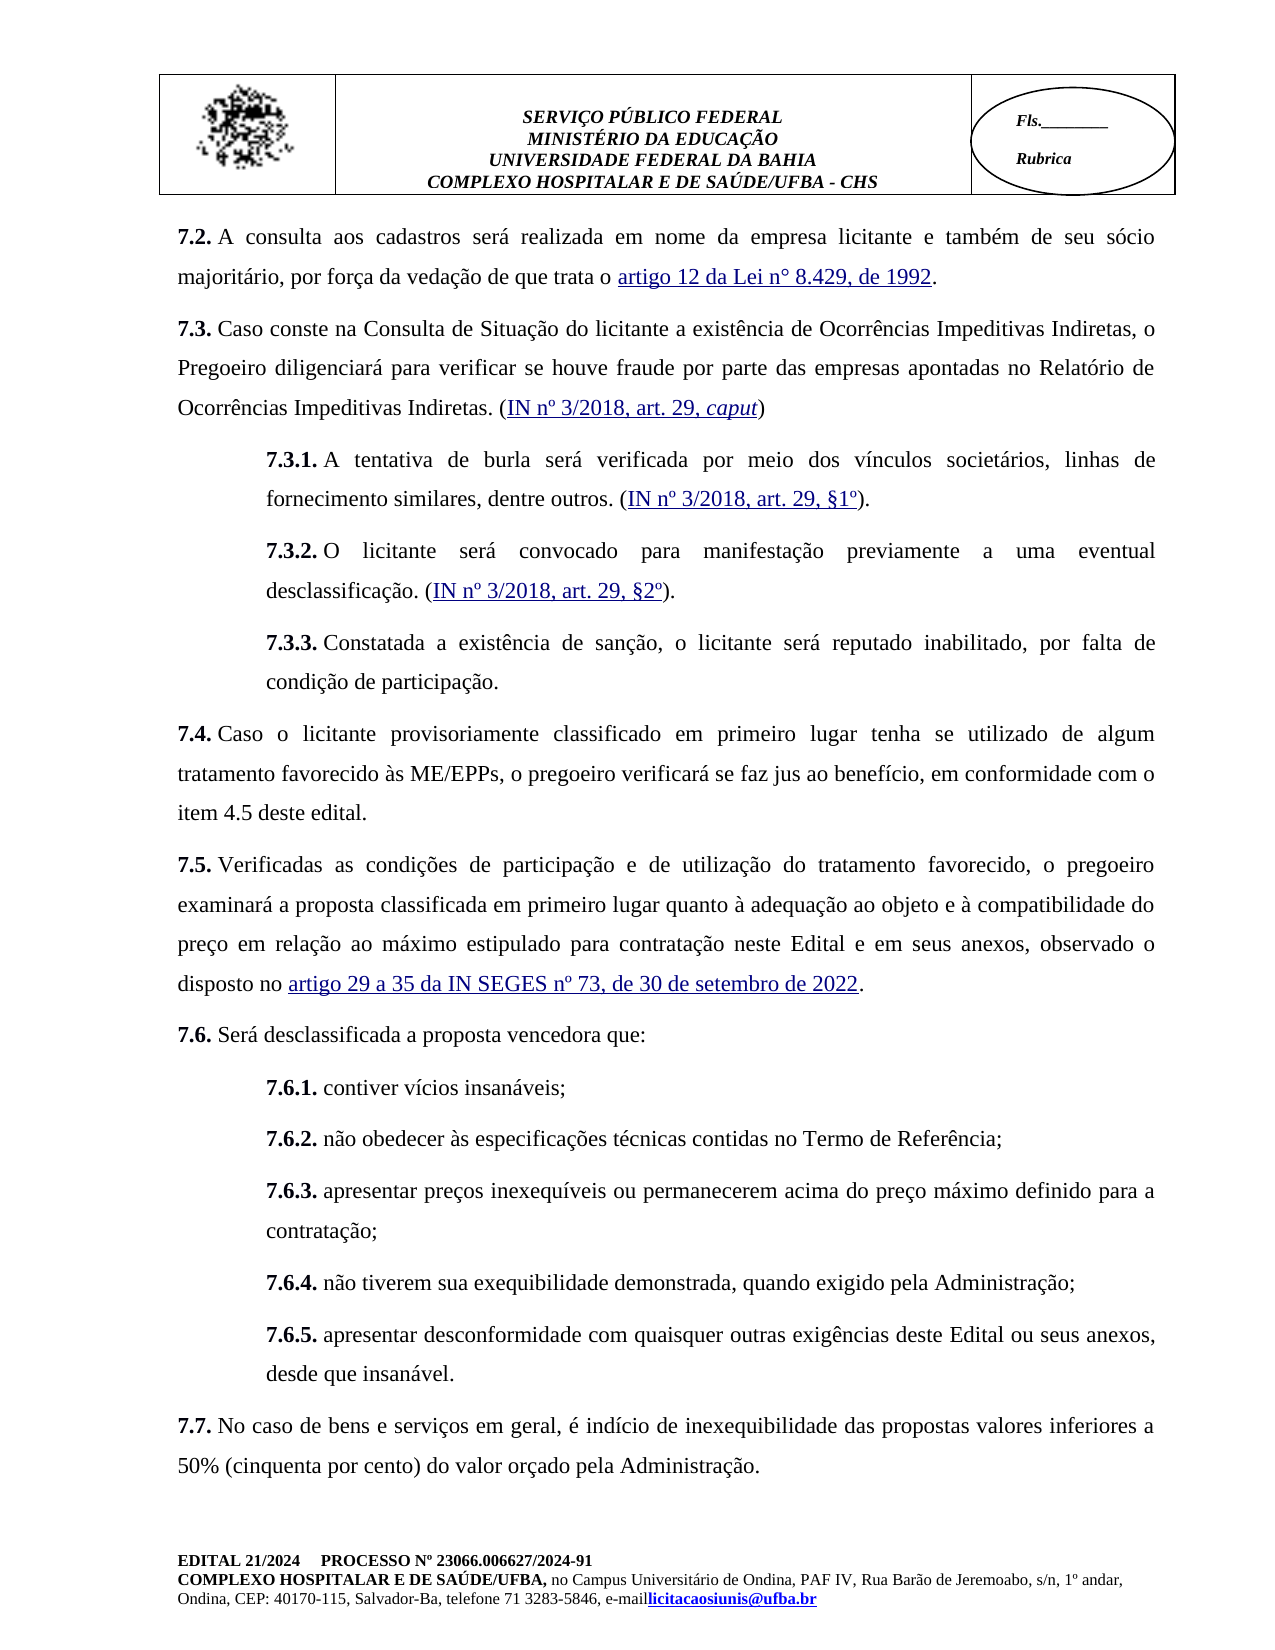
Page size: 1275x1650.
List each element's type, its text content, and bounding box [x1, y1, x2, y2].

list O licitante será convocado para manifestação previamente a uma eventual desclassificação. (IN nº 3/2018, art. 29, §2º). [266, 537, 1157, 603]
list No caso de bens e serviços em geral, é indício de inexequibilidade das propostas valores inferiores a 50% (cinquenta por cento) do valor orçado pela Administração. [177, 1412, 1157, 1478]
list Caso conste na Consulta de Situação do licitante a existência de Ocorrências Impeditivas Indiretas, o Pregoeiro diligenciará para verificar se houve fraude por parte das empresas apontadas no Relatório de Ocorrências Impeditivas Indiretas. (IN nº 3/2018, art. 29, caput) [177, 315, 1157, 420]
list A tentativa de burla será verificada por meio dos vínculos societários, linhas de fornecimento similares, dentre outros. (IN nº 3/2018, art. 29, §1º). [266, 446, 1157, 512]
list apresentar preços inexequíveis ou permanecerem acima do preço máximo definido para a contratação; [266, 1177, 1157, 1243]
list não tiverem sua exequibilidade demonstrada, quando exigido pela Administração; [266, 1269, 1157, 1295]
list apresentar desconformidade com quaisquer outras exigências deste Edital ou seus anexos, desde que insanável. [266, 1321, 1157, 1387]
list Constatada a existência de sanção, o licitante será reputado inabilitado, por falta de condição de participação. [266, 629, 1157, 694]
list não obedecer às especificações técnicas contidas no Termo de Referência; [266, 1126, 1157, 1152]
list Verificadas as condições de participação e de utilização do tratamento favorecido, o pregoeiro examinará a proposta classificada em primeiro lugar quanto à adequação ao objeto e à compatibilidade do preço em relação ao máximo estipulado para contratação neste Edital e em seus anexos, observado o disposto no artigo 29 a 35 da IN SEGES nº 73, de 30 de setembro de 2022. [177, 851, 1157, 996]
list A consulta aos cadastros será realizada em nome da empresa licitante e também de seu sócio majoritário, por força da vedação de que trata o artigo 12 da Lei n° 8.429, de 1992. [177, 223, 1157, 289]
list Será desclassificada a proposta vencedora que: [177, 1022, 1157, 1048]
list contiver vícios insanáveis; [266, 1073, 1157, 1100]
list Caso o licitante provisoriamente classificado em primeiro lugar tenha se utilizado de algum tratamento favorecido às ME/EPPs, o pregoeiro verificará se faz jus ao benefício, em conformidade com o item 4.5 deste edital. [177, 720, 1157, 826]
